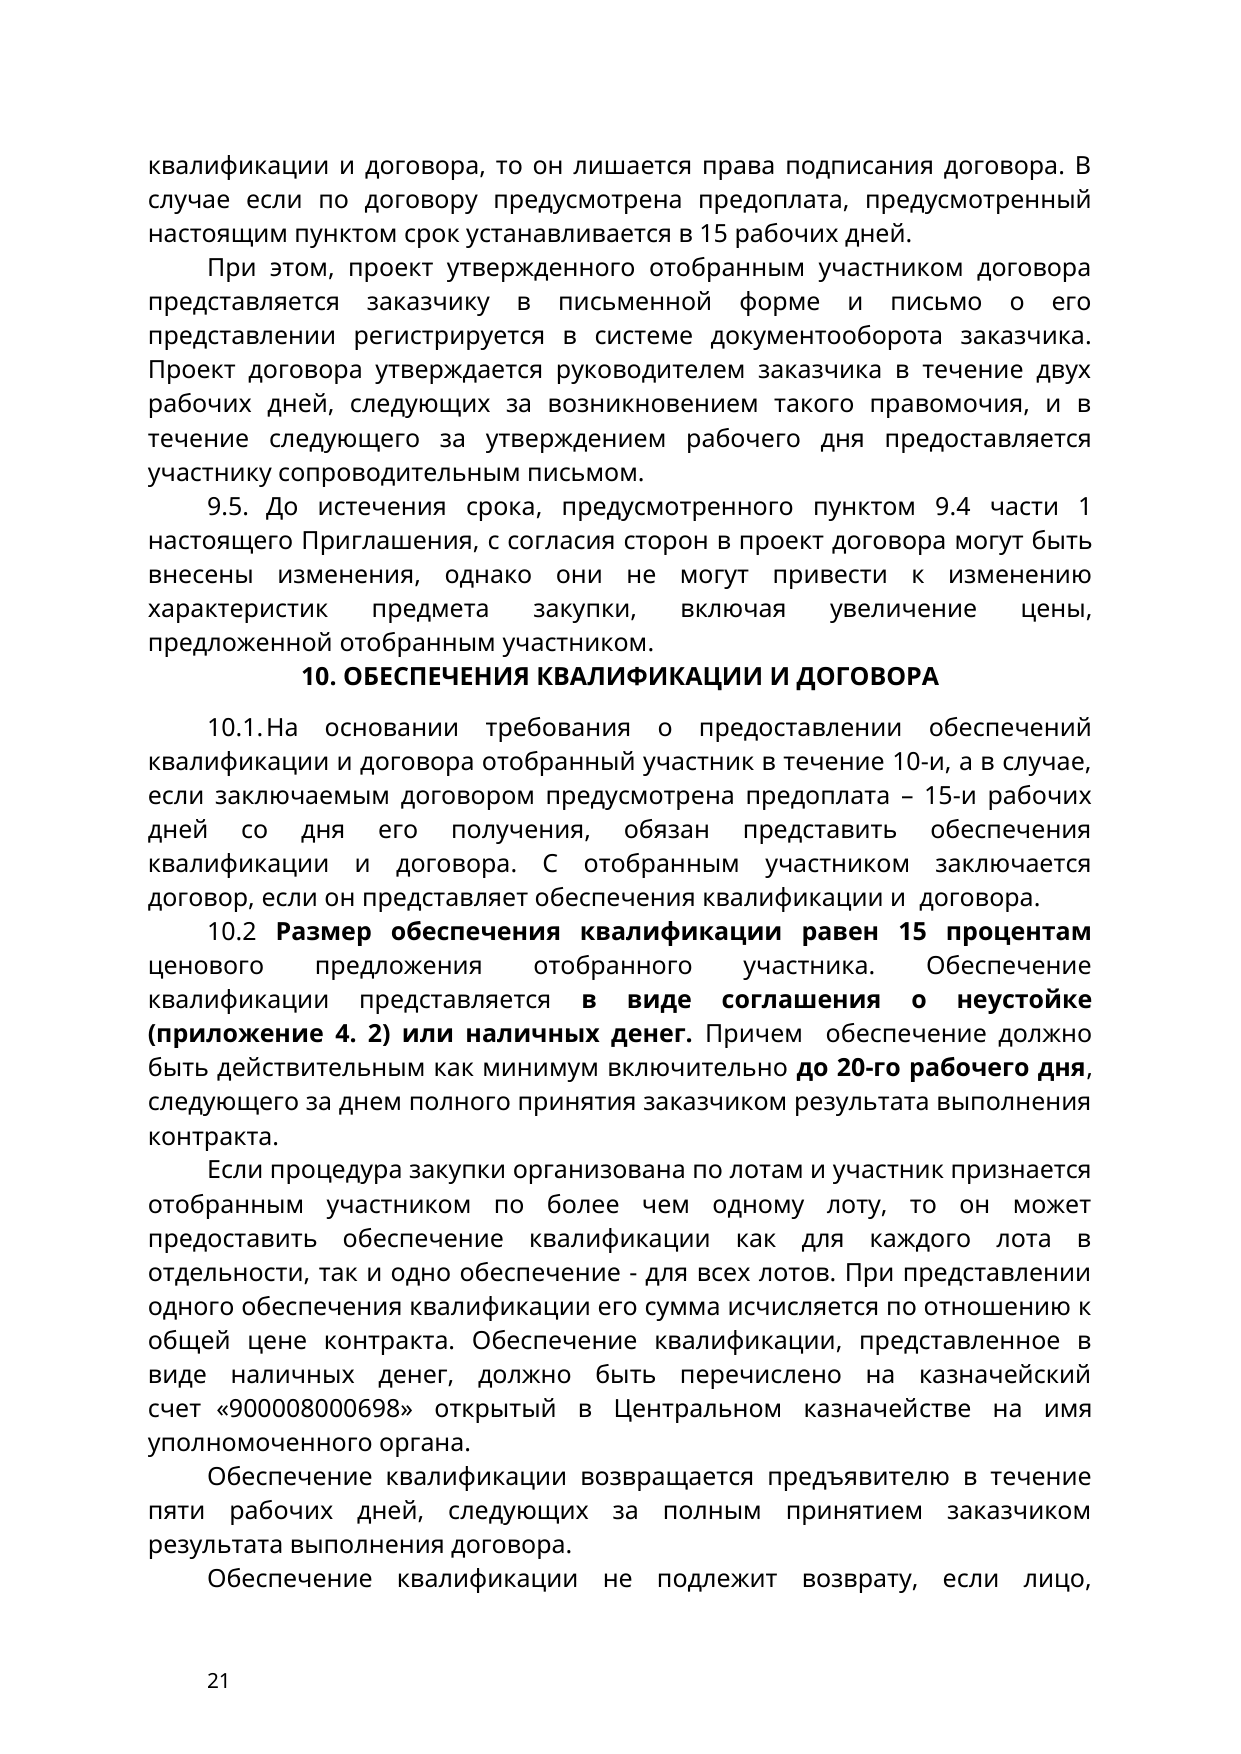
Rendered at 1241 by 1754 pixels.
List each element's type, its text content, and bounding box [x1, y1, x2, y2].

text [148, 1561, 1092, 1595]
text При этом, проект утвержденного отобранным участником договора представляется заказчику в письменной форме и письмо о его представлении регистрируется в системе документооборота заказчика. Проект договора утверждается руководителем заказчика в течение двух рабочих дней, следующих за возникновением такого правомочия, и в течение следующего за утверждением рабочего дня предоставляется участнику сопроводительным письмом. [148, 250, 1092, 488]
text Обеспечение квалификации возвращается предъявителю в течение пяти рабочих дней, следующих за полным принятием заказчиком результата выполнения договора. [148, 1459, 1092, 1561]
text 10.2 Размер обеспечения квалификации равен 15 процентам ценового предложения отобранного участника. Обеспечение квалификации представляется в виде соглашения о неустойке (приложение 4. 2) или наличных денег. Причем обеспечение должно быть действительным как минимум включительно до 20-го рабочего дня, следующего за днем полного принятия заказчиком результата выполнения контракта. [148, 914, 1092, 1152]
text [148, 148, 1092, 250]
text 10. ОБЕСПЕЧЕНИЯ КВАЛИФИКАЦИИ И ДОГОВОРА [148, 659, 1092, 693]
text 10.1. На основании требования о предоставлении обеспечений квалификации и договора отобранный участник в течение 10-и, а в случае, если заключаемым договором предусмотрена предоплата – 15-и рабочих дней со дня его получения, обязан представить обеспечения квалификации и договора. С отобранным участником заключается договор, если он представляет обеспечения квалификации и договора. [148, 709, 1092, 914]
text Если процедура закупки организована по лотам и участник признается отобранным участником по более чем одному лоту, то он может предоставить обеспечение квалификации как для каждого лота в отдельности, так и одно обеспечение - для всех лотов. При представлении одного обеспечения квалификации его сумма исчисляется по отношению к общей цене контракта. Обеспечение квалификации, представленное в виде наличных денег, должно быть перечислено на казначейский счет «900008000698» открытый в Центральном казначействе на имя уполномоченного органа. [148, 1152, 1092, 1459]
text 9.5. До истечения срока, предусмотренного пунктом 9.4 части 1 настоящего Приглашения, с согласия сторон в проект договора могут быть внесены изменения, однако они не могут привести к изменению характеристик предмета закупки, включая увеличение цены, предложенной отобранным участником. [148, 488, 1092, 659]
